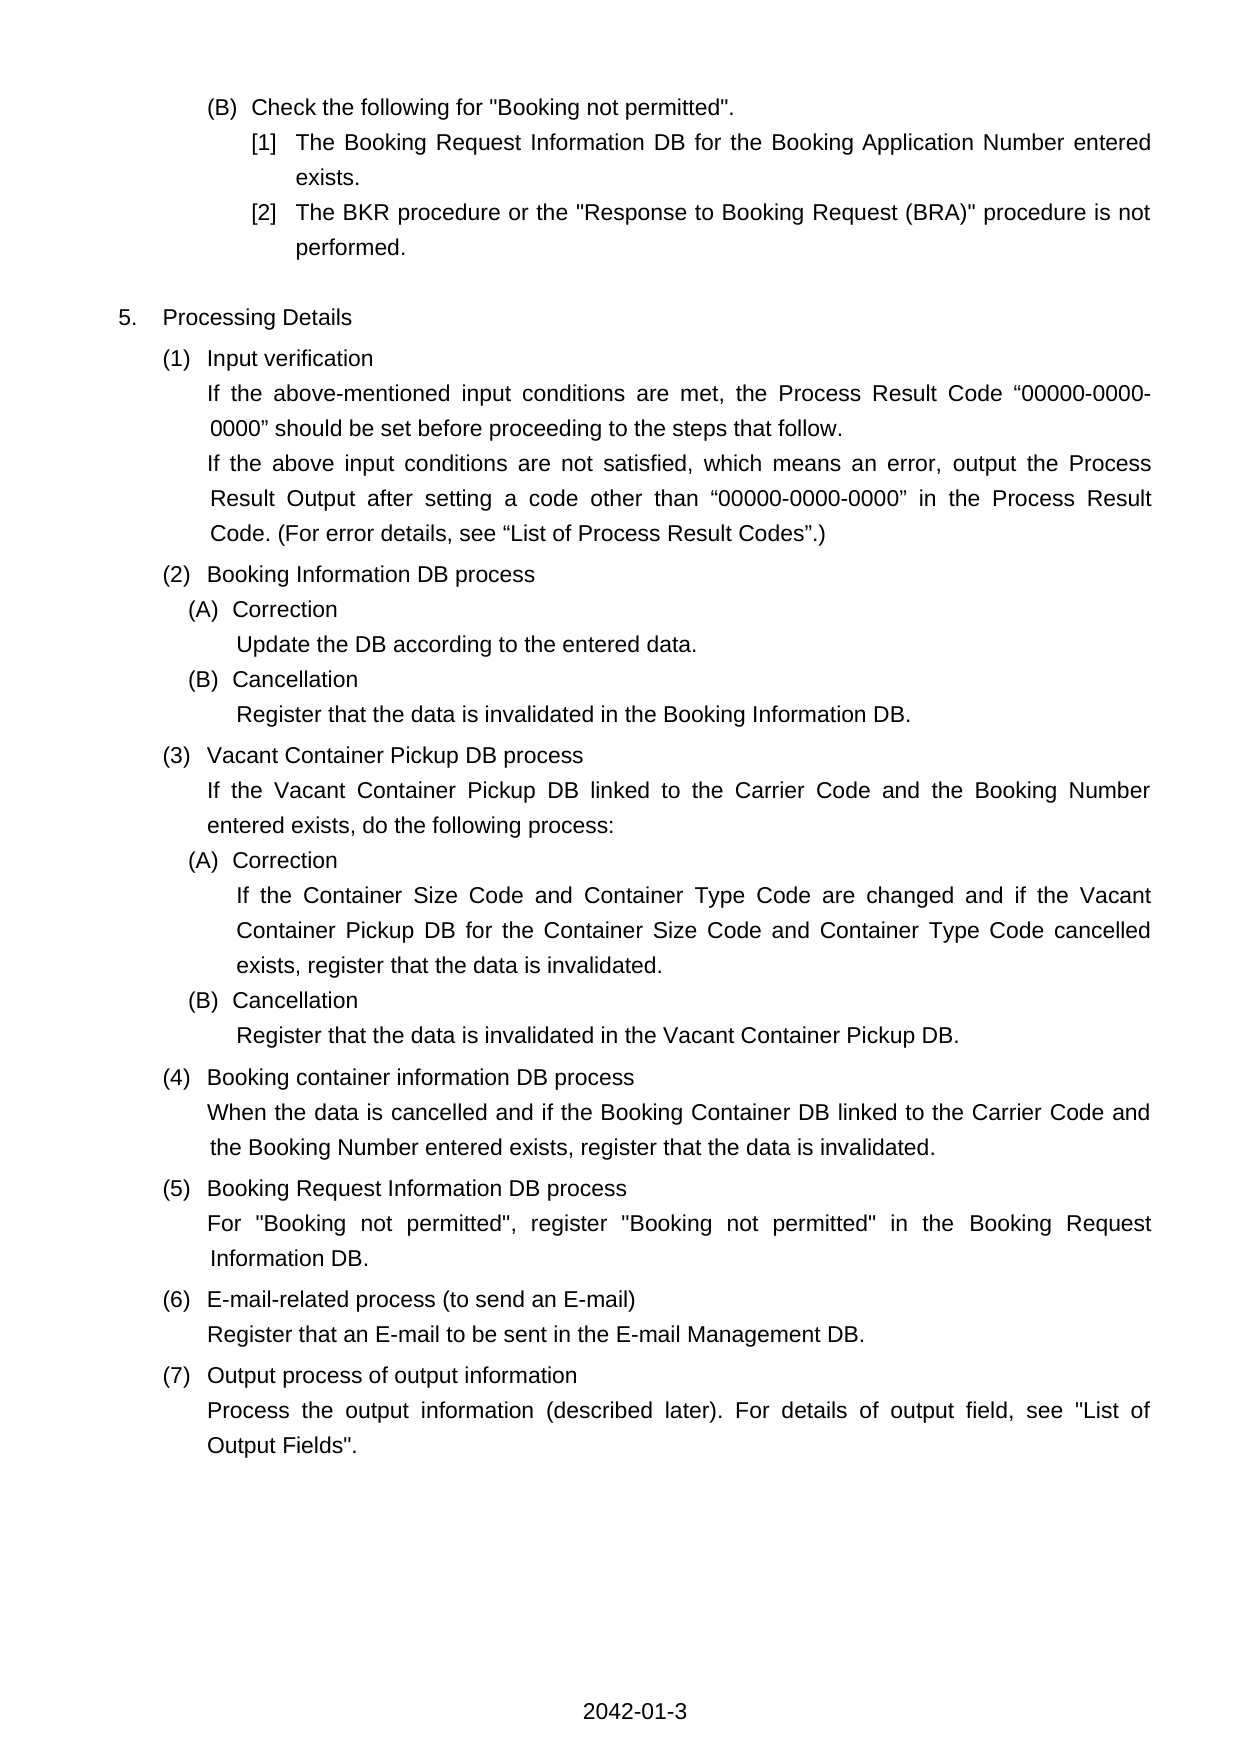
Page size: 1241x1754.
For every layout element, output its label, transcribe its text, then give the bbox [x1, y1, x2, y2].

text (B) Cancellation [188, 983, 1152, 1018]
text If the above input conditions are not satisfied, which means an error, output the Process Result Output after setting a code other than “00000-0000-0000” in the Process Result Code. (For error details, see “List of Process Result Codes”.) [207, 446, 1152, 551]
text (B) Cancellation [188, 662, 1152, 697]
text (A) Correction [188, 592, 1152, 627]
text When the data is cancelled and if the Booking Container DB linked to the Carrier Code and the Booking Number entered exists, register that the data is invalidated. [207, 1094, 1152, 1164]
text (A) Correction [188, 843, 1152, 878]
text (7) Output process of output information [162, 1358, 1152, 1393]
text (4) Booking container information DB process [162, 1059, 1152, 1094]
text For "Booking not permitted", register "Booking not permitted" in the Booking Request Information DB. [207, 1206, 1152, 1276]
text [2] The BKR procedure or the "Response to Booking Request (BRA)" procedure is not performed. [251, 194, 1152, 264]
text (B) Check the following for "Booking not permitted". [207, 89, 1152, 124]
text 5. Processing Details [118, 299, 1152, 334]
text [1] The Booking Request Information DB for the Booking Application Number entered exists. [251, 124, 1152, 194]
text (1) Input verification [162, 341, 1152, 376]
text Register that the data is invalidated in the Booking Information DB. [236, 697, 1152, 732]
text Update the DB according to the entered data. [236, 627, 1152, 662]
text Register that an E-mail to be sent in the E-mail Management DB. [207, 1317, 1152, 1352]
text (2) Booking Information DB process [162, 557, 1152, 592]
text Process the output information (described later). For details of output field, see "List of Output Fields". [207, 1393, 1152, 1463]
text (6) E-mail-related process (to send an E-mail) [162, 1282, 1152, 1317]
text (5) Booking Request Information DB process [162, 1171, 1152, 1206]
text If the above-mentioned input conditions are met, the Process Result Code “00000-0000-0000” should be set before proceeding to the steps that follow. [207, 376, 1152, 446]
text If the Vacant Container Pickup DB linked to the Carrier Code and the Booking Number entered exists, do the following process: [207, 773, 1152, 843]
text (3) Vacant Container Pickup DB process [162, 738, 1152, 773]
text If the Container Size Code and Container Type Code are changed and if the Vacant Container Pickup DB for the Container Size Code and Container Type Code cancelled exists, register that the data is invalidated. [236, 878, 1152, 983]
text Register that the data is invalidated in the Vacant Container Pickup DB. [236, 1018, 1152, 1053]
